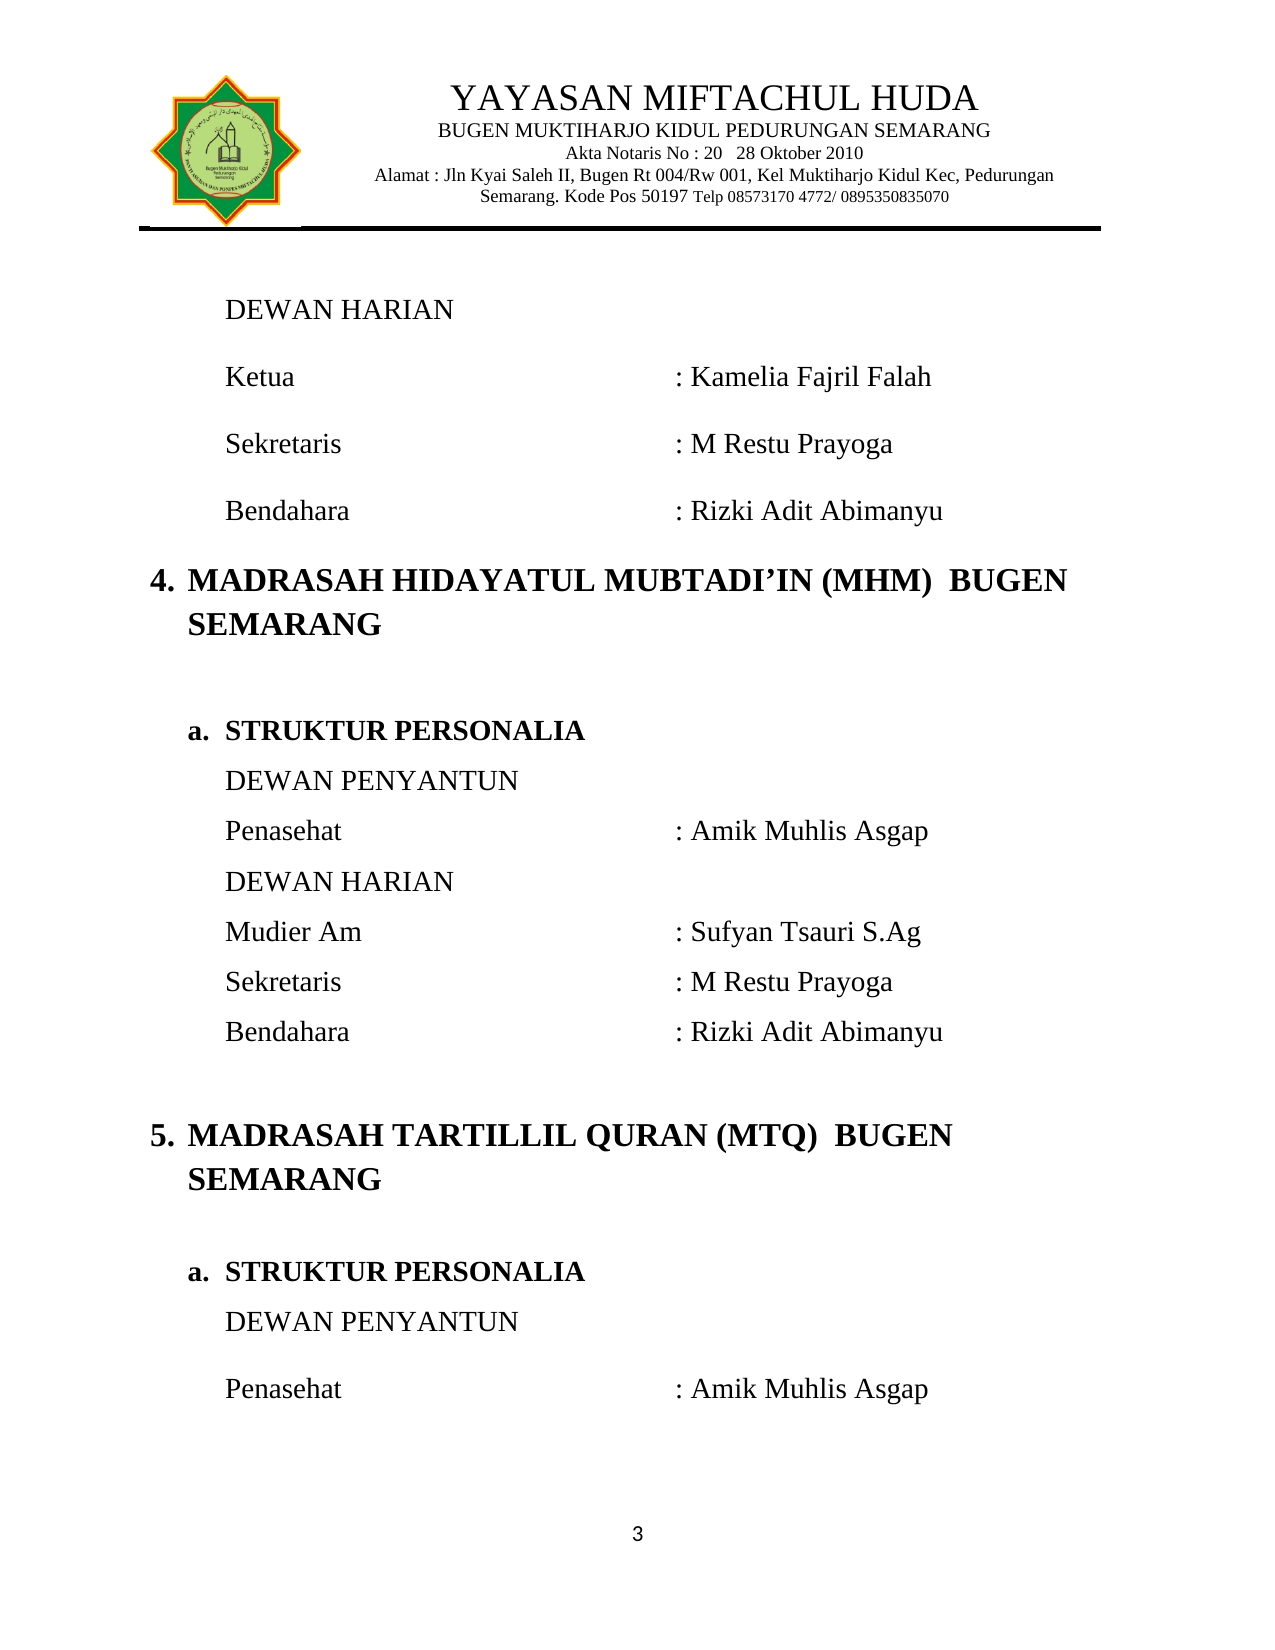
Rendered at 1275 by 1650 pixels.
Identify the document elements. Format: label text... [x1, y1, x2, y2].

list STRUKTUR PERSONALIA [187, 713, 1125, 746]
list Bendahara : Rizki Adit Abimanyu [225, 493, 1125, 527]
list DEWAN PENYANTUN [225, 1304, 1125, 1337]
list Ketua : Kamelia Fajril Falah [225, 359, 1125, 392]
list STRUKTUR PERSONALIA [187, 1254, 1125, 1287]
list Bendahara : Rizki Adit Abimanyu [225, 1014, 1125, 1048]
list DEWAN HARIAN [225, 864, 1125, 897]
list Penasehat : Amik Muhlis Asgap [225, 813, 1125, 847]
list Penasehat : Amik Muhlis Asgap [225, 1371, 1125, 1404]
list Sekretaris : M Restu Prayoga [225, 964, 1125, 998]
picture [150, 75, 302, 227]
list Mudier Am : Sufyan Tsauri S.Ag [225, 914, 1125, 947]
list DEWAN HARIAN [225, 292, 1125, 325]
list Sekretaris : M Restu Prayoga [225, 426, 1125, 459]
list MADRASAH TARTILLIL QURAN (MTQ) BUGEN SEMARANG [150, 1115, 1125, 1198]
list DEWAN PENYANTUN [225, 763, 1125, 797]
list MADRASAH HIDAYATUL MUBTADI’IN (MHM) BUGEN SEMARANG [150, 560, 1125, 643]
